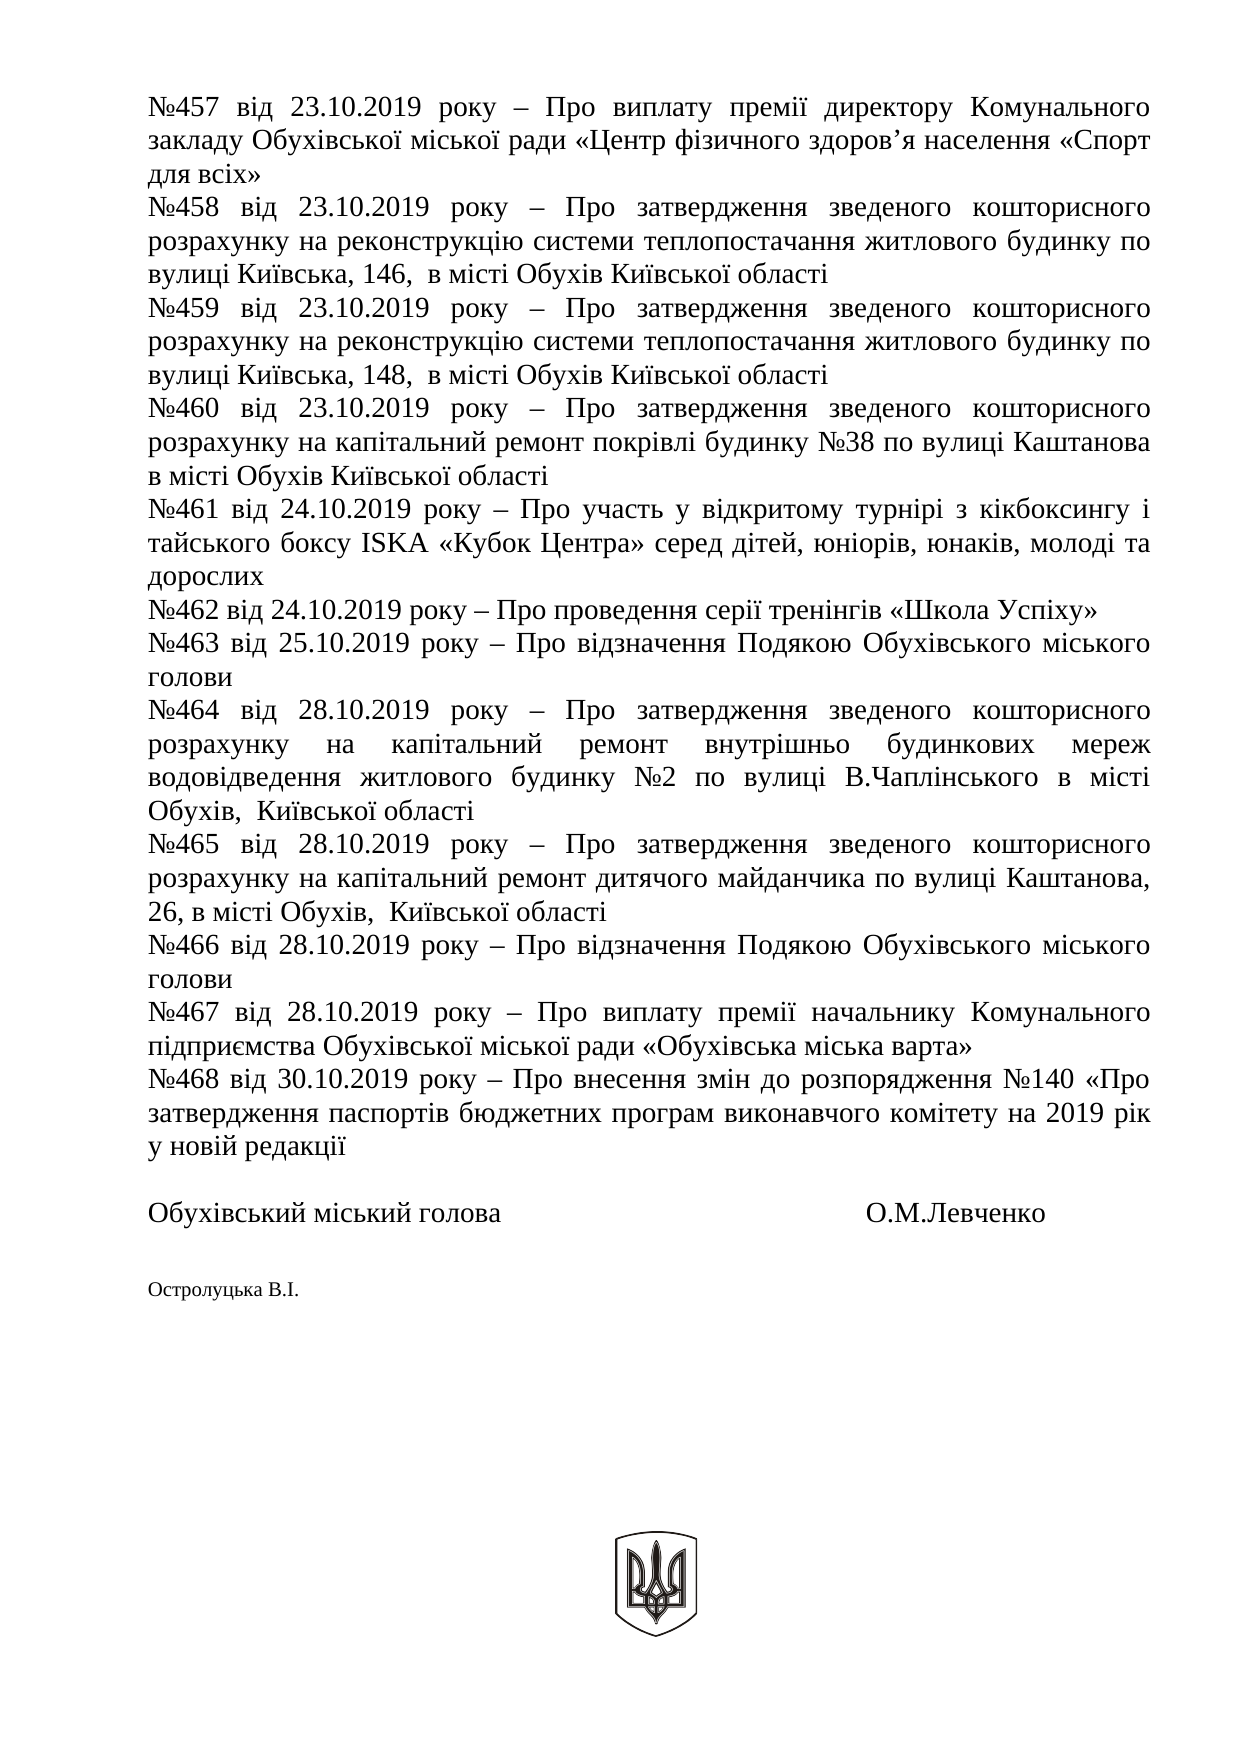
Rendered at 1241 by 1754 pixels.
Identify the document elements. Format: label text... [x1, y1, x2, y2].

text №459 від 23.10.2019 року – Про затвердження зведеного кошторисного розрахунку на реконструкцію системи теплопостачання житлового будинку по вулиці Київська, 148, в місті Обухів Київської області [148, 290, 1152, 391]
text №464 від 28.10.2019 року – Про затвердження зведеного кошторисного розрахунку на капітальний ремонт внутрішньо будинкових мереж водовідведення житлового будинку №2 по вулиці В.Чаплінського в місті Обухів, Київської області [148, 692, 1152, 827]
text №458 від 23.10.2019 року – Про затвердження зведеного кошторисного розрахунку на реконструкцію системи теплопостачання житлового будинку по вулиці Київська, 146, в місті Обухів Київської області [148, 189, 1152, 290]
text №462 від 24.10.2019 року – Про проведення серії тренінгів «Школа Успіху» [148, 592, 1152, 625]
text Остролуцька В.І. [148, 1277, 1152, 1301]
text №465 від 28.10.2019 року – Про затвердження зведеного кошторисного розрахунку на капітальний ремонт дитячого майданчика по вулиці Каштанова, 26, в місті Обухів, Київської області [148, 827, 1152, 927]
text №457 від 23.10.2019 року – Про виплату премії директору Комунального закладу Обухівської міської ради «Центр фізичного здоров’я населення «Спорт для всіх» [148, 89, 1152, 189]
text №463 від 25.10.2019 року – Про відзначення Подякою Обухівського міського голови [148, 625, 1152, 692]
text №466 від 28.10.2019 року – Про відзначення Подякою Обухівського міського голови [148, 927, 1152, 994]
text №460 від 23.10.2019 року – Про затвердження зведеного кошторисного розрахунку на капітальний ремонт покрівлі будинку №38 по вулиці Каштанова в місті Обухів Київської області [148, 391, 1152, 491]
text Обухівський міський голова О.М.Левченко [148, 1196, 1152, 1229]
text №468 від 30.10.2019 року – Про внесення змін до розпорядження №140 «Про затвердження паспортів бюджетних програм виконавчого комітету на 2019 рік у новій редакції [148, 1061, 1152, 1162]
text №467 від 28.10.2019 року – Про виплату премії начальнику Комунального підприємства Обухівської міської ради «Обухівська міська варта» [148, 994, 1152, 1061]
text №461 від 24.10.2019 року – Про участь у відкритому турнірі з кікбоксингу і тайського боксу ISKA «Кубок Центра» серед дітей, юніорів, юнаків, молоді та дорослих [148, 491, 1152, 592]
